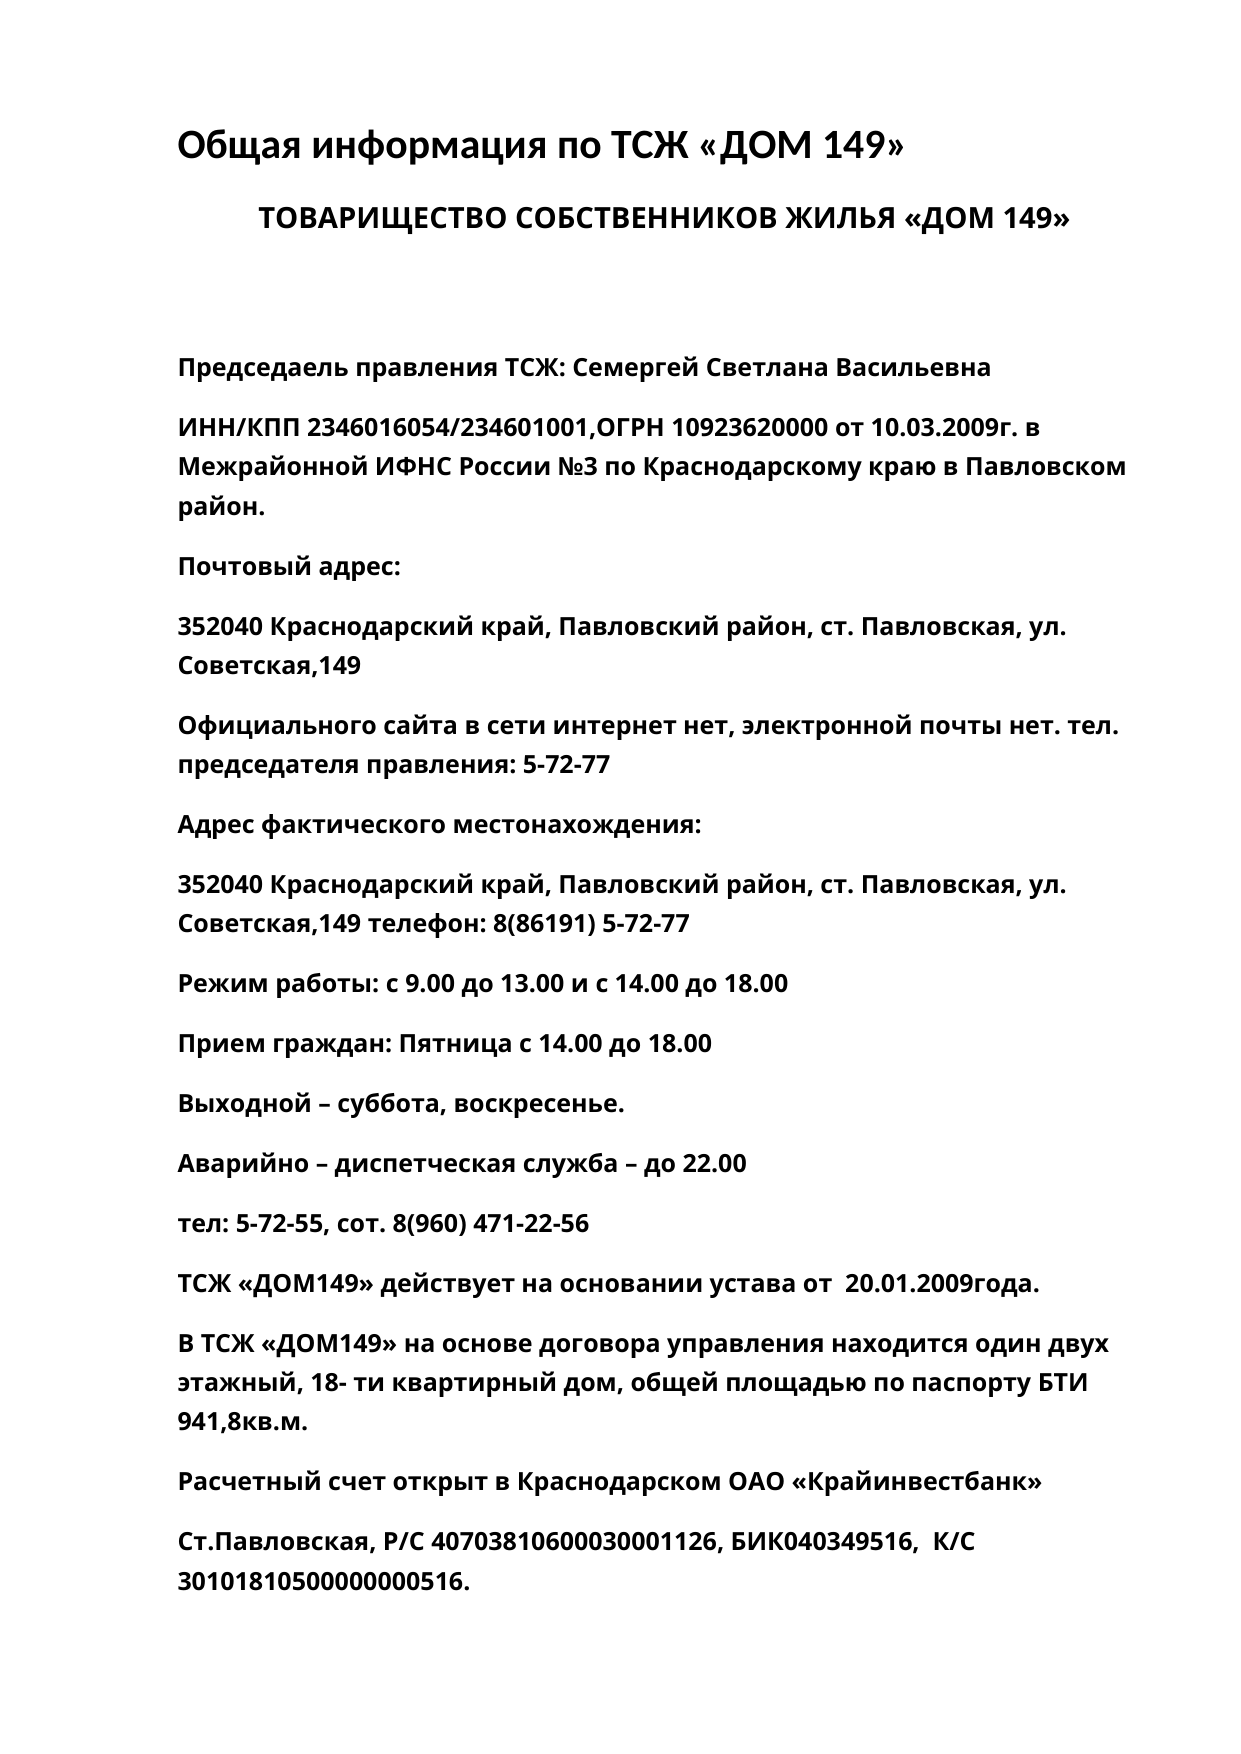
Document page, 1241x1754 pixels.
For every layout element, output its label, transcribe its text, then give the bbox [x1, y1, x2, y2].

text Режим работы: с 9.00 до 13.00 и с 14.00 до 18.00 [177, 966, 1152, 1000]
text 352040 Краснодарский край, Павловский район, ст. Павловская, ул. Советская,149 [177, 608, 1152, 681]
text Выходной – суббота, воскресенье. [177, 1086, 1152, 1120]
text Председаель правления ТСЖ: Семергей Светлана Васильевна [177, 350, 1152, 384]
text В ТСЖ «ДОМ149» на основе договора управления находится один двух этажный, 18- ти квартирный дом, общей площадью по паспорту БТИ 941,8кв.м. [177, 1326, 1152, 1438]
text Официального сайта в сети интернет нет, электронной почты нет. тел. председателя правления: 5-72-77 [177, 707, 1152, 781]
text 352040 Краснодарский край, Павловский район, ст. Павловская, ул. Советская,149 телефон: 8(86191) 5-72-77 [177, 867, 1152, 940]
text Общая информация по ТСЖ «ДОМ 149» [177, 118, 1152, 169]
text ИНН/КПП 2346016054/234601001,ОГРН 10923620000 от 10.03.2009г. в Межрайонной ИФНС России №3 по Краснодарскому краю в Павловском район. [177, 410, 1152, 522]
text Расчетный счет открыт в Краснодарском ОАО «Крайинвестбанк» [177, 1464, 1152, 1498]
text Аварийно – диспетческая служба – до 22.00 [177, 1146, 1152, 1180]
text ТОВАРИЩЕСТВО СОБСТВЕННИКОВ ЖИЛЬЯ «ДОМ 149» [177, 197, 1152, 237]
text Прием граждан: Пятница с 14.00 до 18.00 [177, 1026, 1152, 1060]
text Адрес фактического местонахождения: [177, 807, 1152, 841]
text ТСЖ «ДОМ149» действует на основании устава от 20.01.2009года. [177, 1266, 1152, 1300]
text Ст.Павловская, Р/С 40703810600030001126, БИК040349516, К/С 30101810500000000516. [177, 1524, 1152, 1597]
text Почтовый адрес: [177, 548, 1152, 582]
text тел: 5-72-55, сот. 8(960) 471-22-56 [177, 1206, 1152, 1240]
